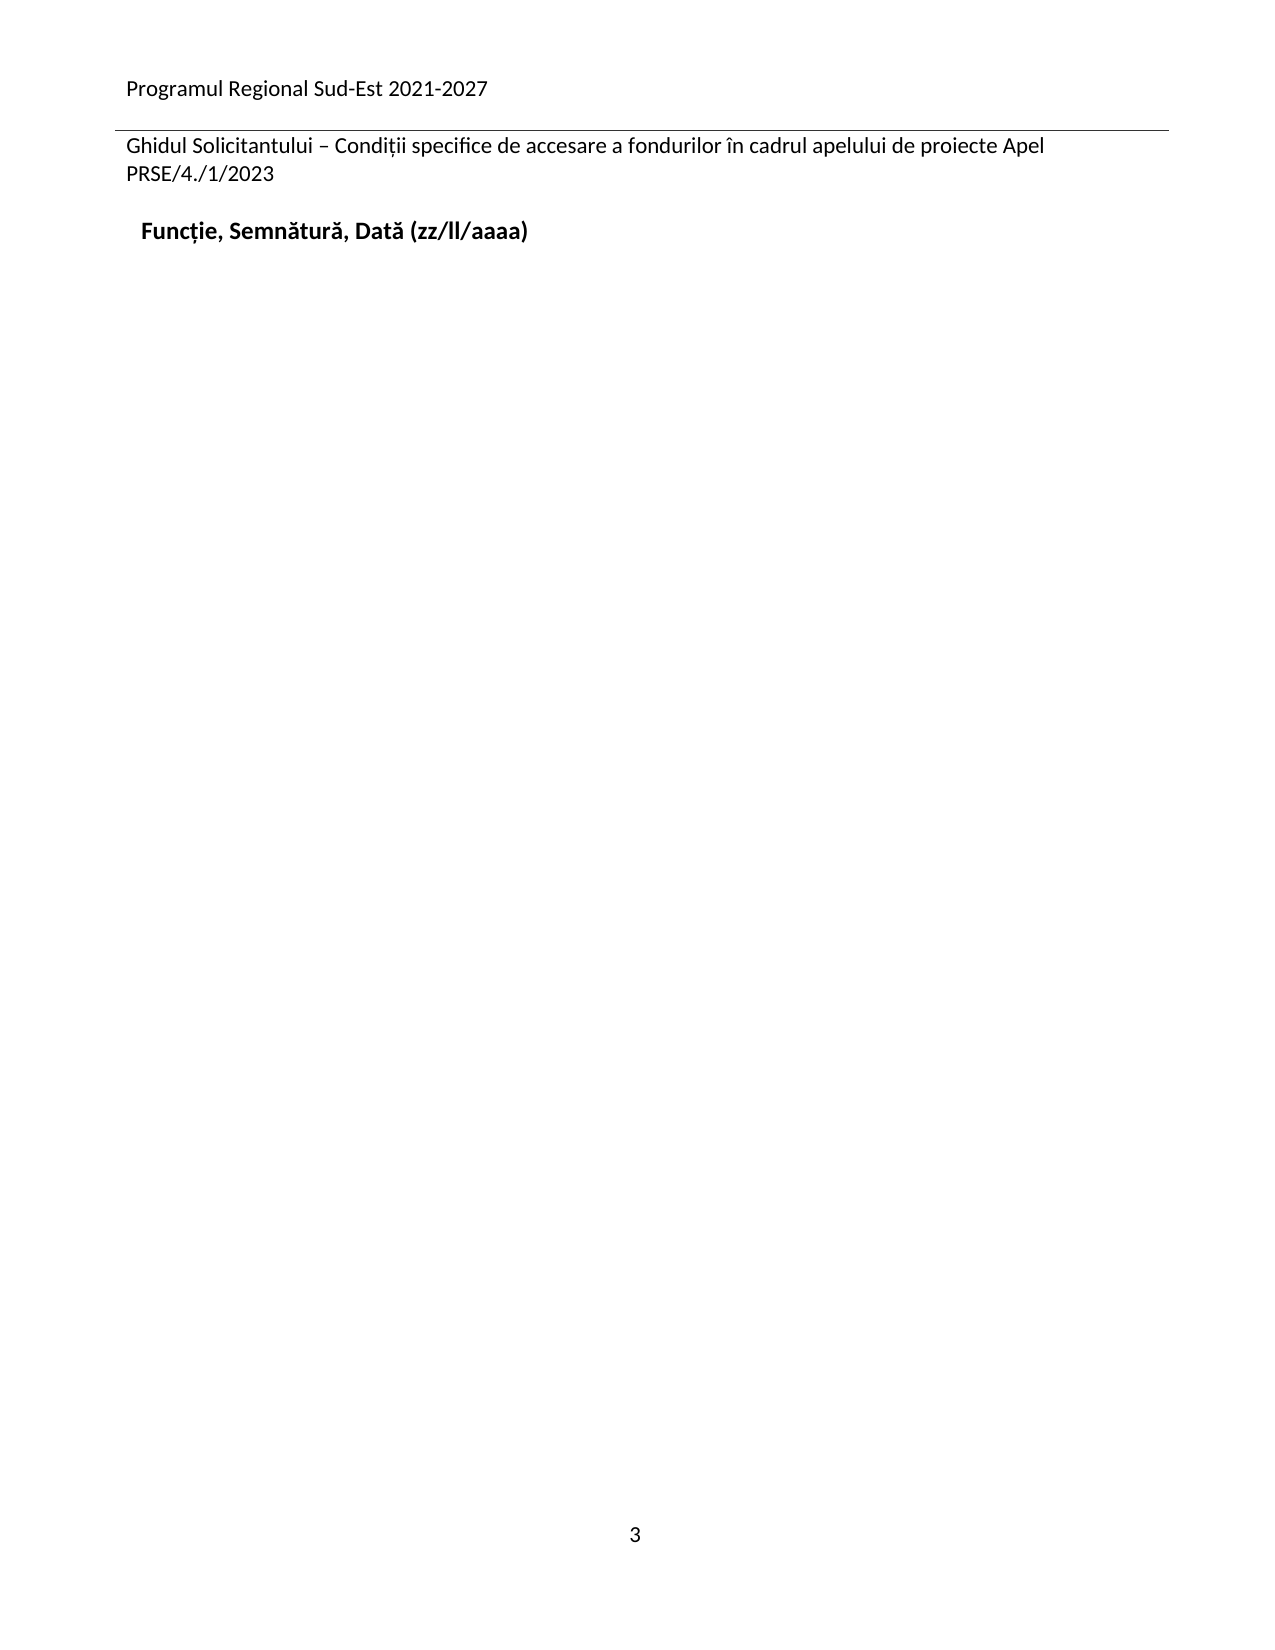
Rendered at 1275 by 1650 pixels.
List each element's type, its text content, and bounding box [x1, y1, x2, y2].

list Funcție, Semnătură, Dată (zz/ll/aaaa) [141, 215, 1167, 245]
